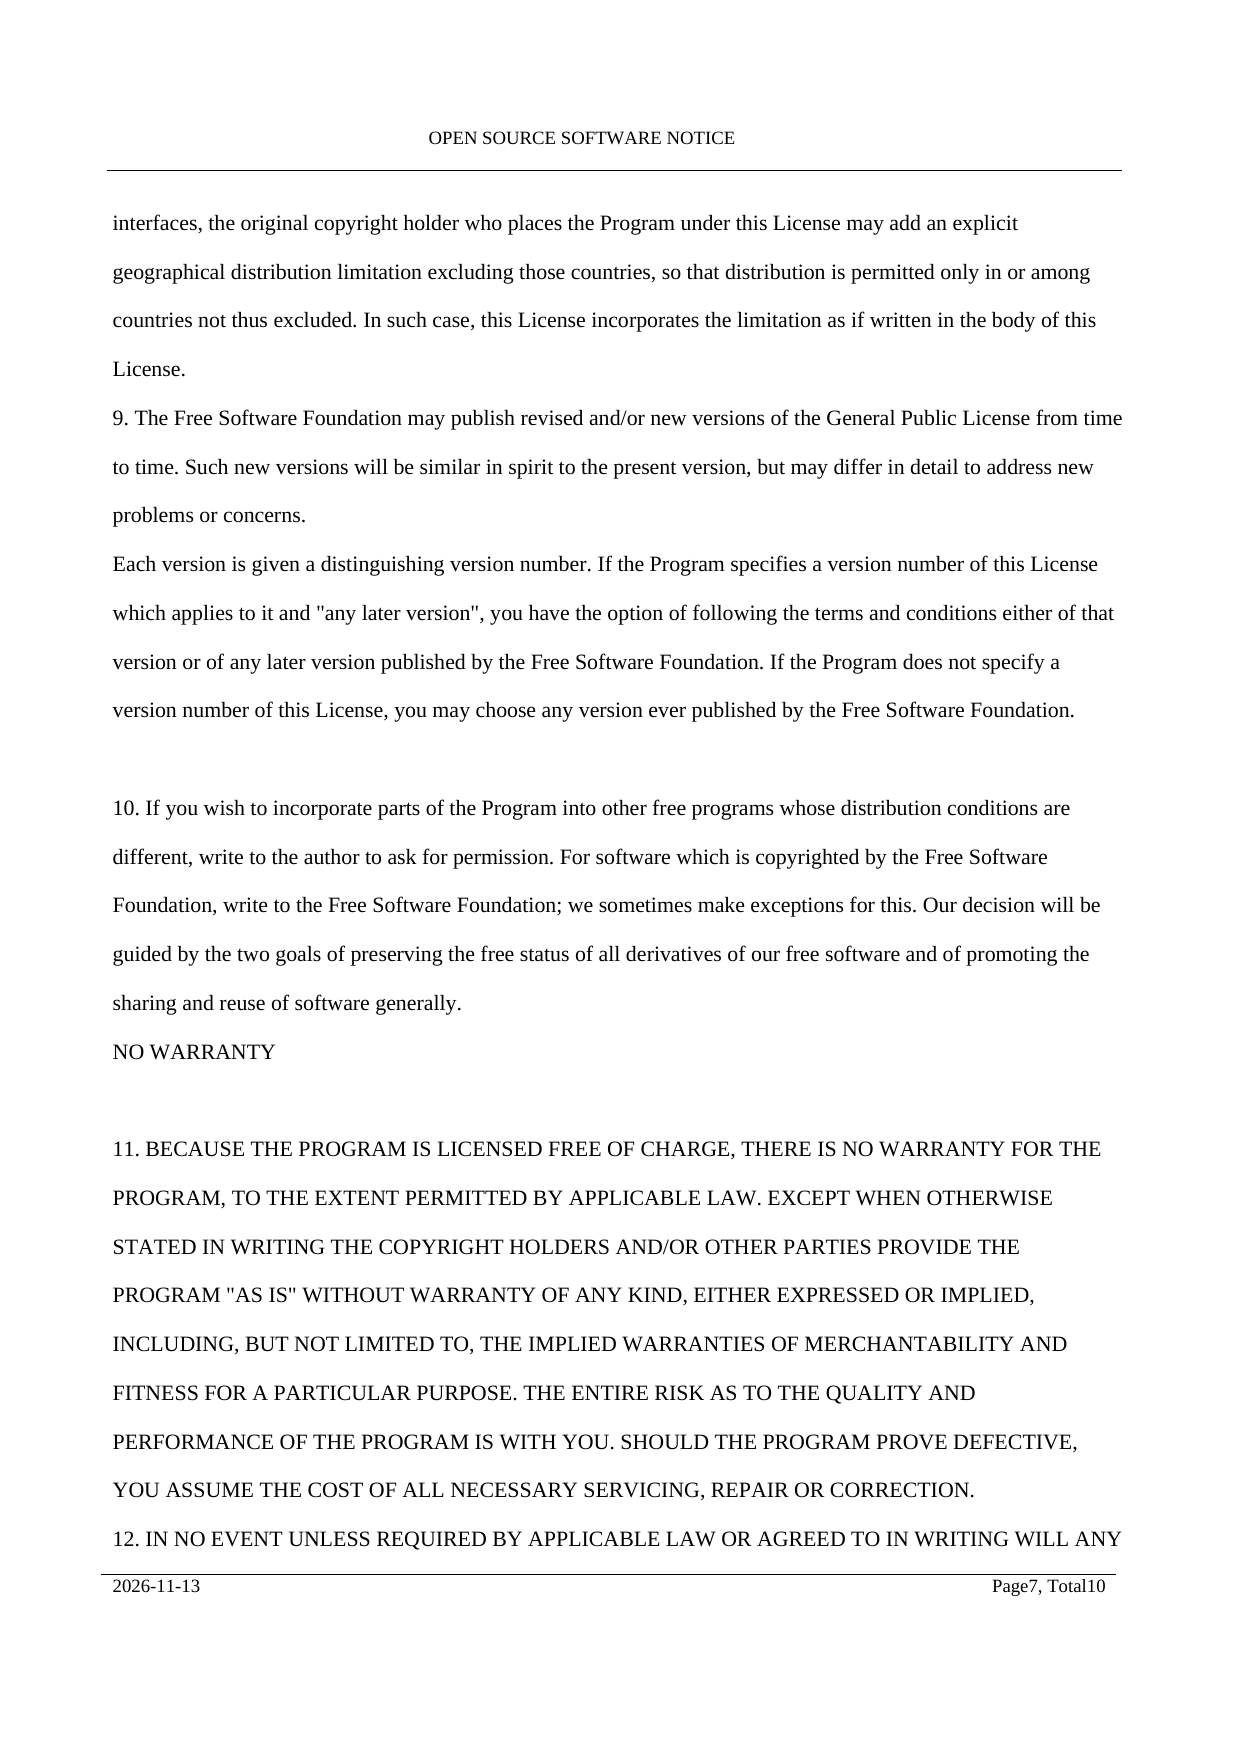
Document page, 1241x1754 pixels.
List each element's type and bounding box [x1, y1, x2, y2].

text [112, 206, 1128, 1555]
